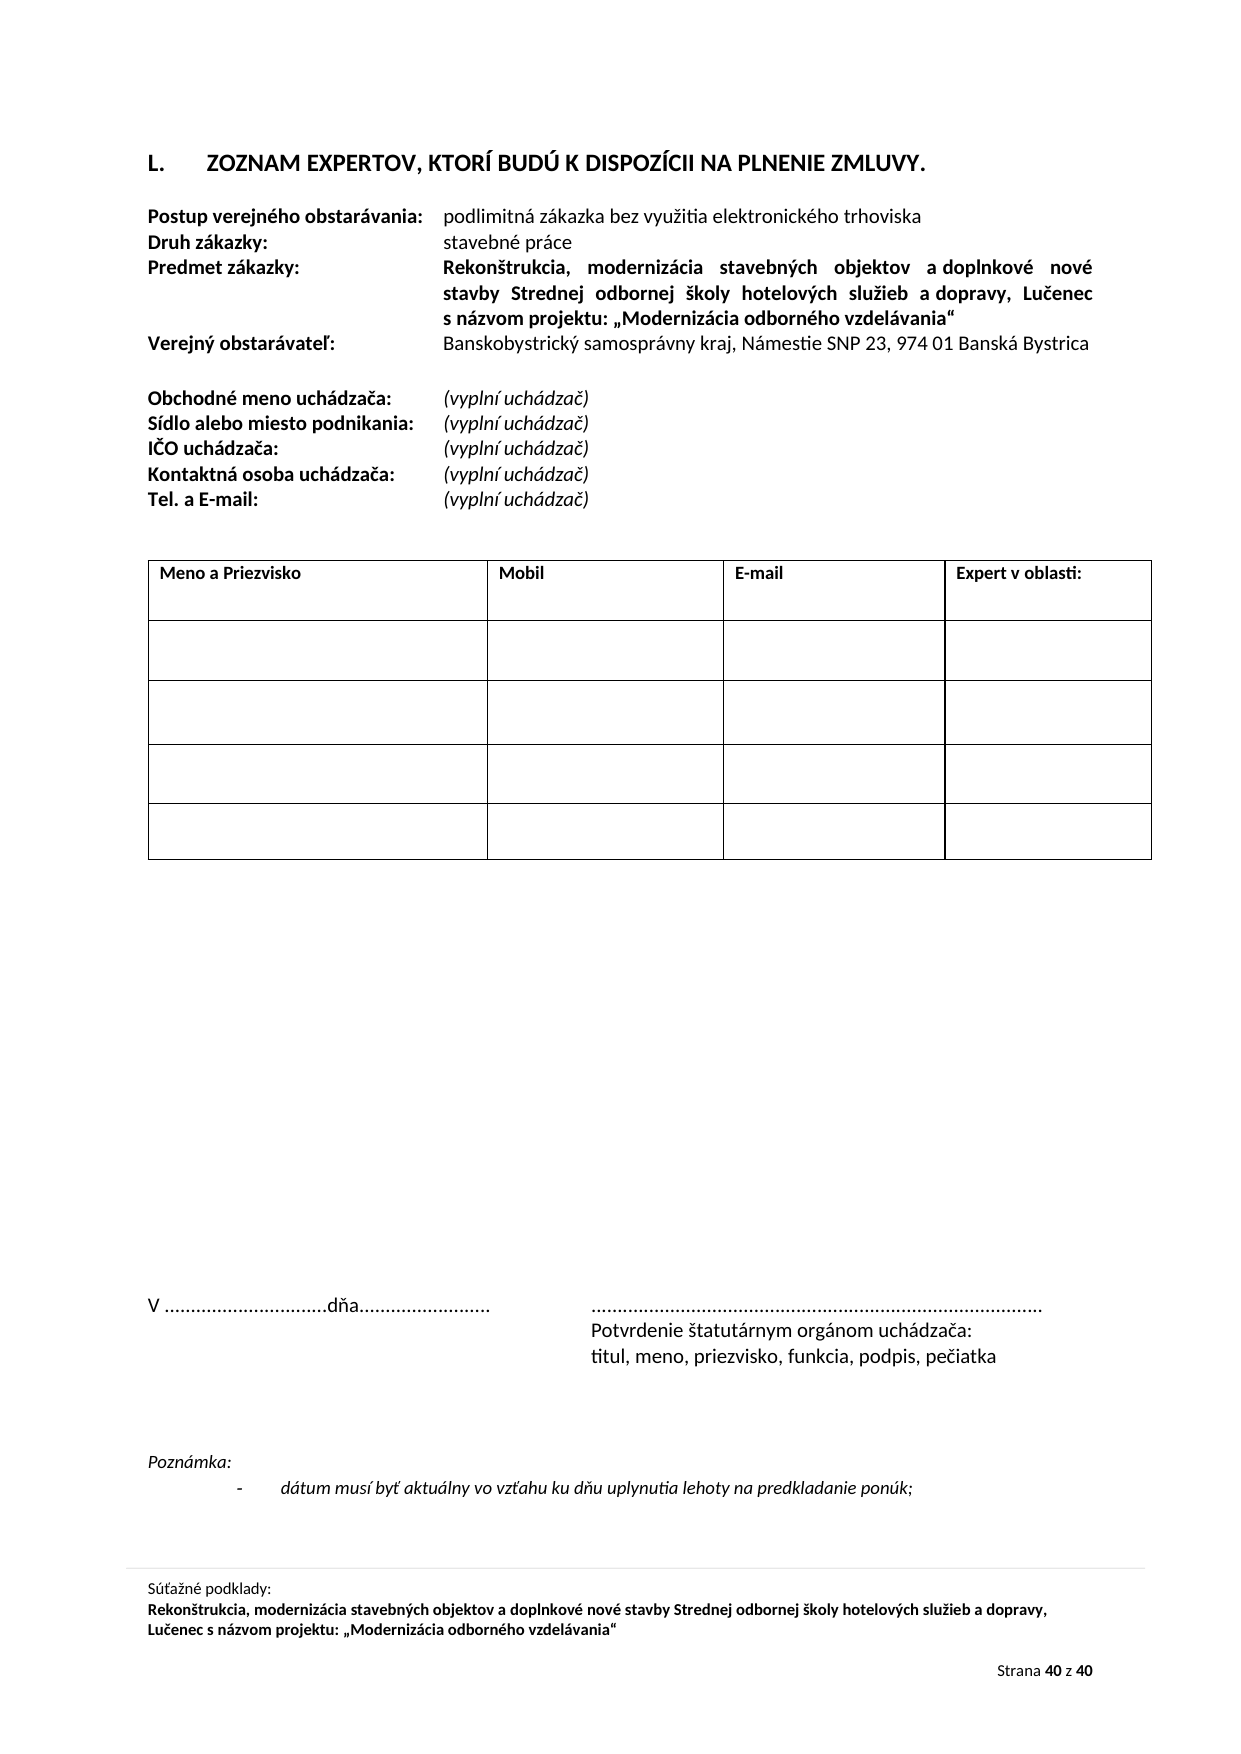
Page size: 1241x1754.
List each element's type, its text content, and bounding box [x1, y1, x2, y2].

text Verejný obstarávateľ: Banskobystrický samosprávny kraj, Námestie SNP 23, 974 01 Banská Bystrica [148, 331, 1093, 356]
text Kontaktná osoba uchádzača: (vyplní uchádzač) [148, 461, 1093, 486]
text Tel. a E-mail: (vyplní uchádzač) [148, 486, 1093, 512]
text Druh zákazky: stavebné práce [148, 229, 1093, 254]
table_cell [946, 745, 1151, 803]
table_cell [724, 804, 944, 859]
table_cell [149, 681, 487, 744]
table_cell [946, 621, 1151, 679]
text Obchodné meno uchádzača: (vyplní uchádzač) [148, 385, 1093, 410]
text L. ZOZNAM EXPERTOV, KTORÍ BUDÚ K DISPOZÍCII NA PLNENIE ZMLUVY. [148, 148, 1093, 178]
text titul, meno, priezvisko, funkcia, podpis, pečiatka [148, 1343, 1093, 1369]
table_cell [488, 621, 723, 679]
table_cell [149, 745, 487, 803]
table_header Expert v oblasti: [946, 561, 1151, 620]
table_header E-mail [724, 561, 944, 620]
text V ...............................dňa......................... ...................................................................................... [148, 1292, 1093, 1317]
table_cell [946, 804, 1151, 859]
table_cell [946, 681, 1151, 744]
table_cell [724, 681, 944, 744]
text Poznámka: [148, 1447, 1093, 1474]
list dátum musí byť aktuálny vo vzťahu ku dňu uplynutia lehoty na predkladanie ponúk; [236, 1474, 1093, 1500]
table_cell [724, 621, 944, 679]
table_header Meno a Priezvisko [149, 561, 487, 620]
text IČO uchádzača: (vyplní uchádzač) [148, 436, 1093, 461]
table_header Mobil [488, 561, 723, 620]
table_cell [149, 804, 487, 859]
table_cell [724, 745, 944, 803]
table_cell [149, 621, 487, 679]
text Sídlo alebo miesto podnikania: (vyplní uchádzač) [148, 410, 1093, 436]
table_cell [488, 681, 723, 744]
text Potvrdenie štatutárnym orgánom uchádzača: [148, 1317, 1093, 1343]
table_cell [488, 804, 723, 859]
text Postup verejného obstarávania: podlimitná zákazka bez využitia elektronického trhoviska [148, 203, 1093, 229]
table_cell [488, 745, 723, 803]
text Predmet zákazky: Rekonštrukcia, modernizácia stavebných objektov a doplnkové nové stavby Strednej odbornej školy hotelových služieb a dopravy, Lučenec s názvom projektu: „Modernizácia odborného vzdelávania“ [148, 254, 1093, 331]
